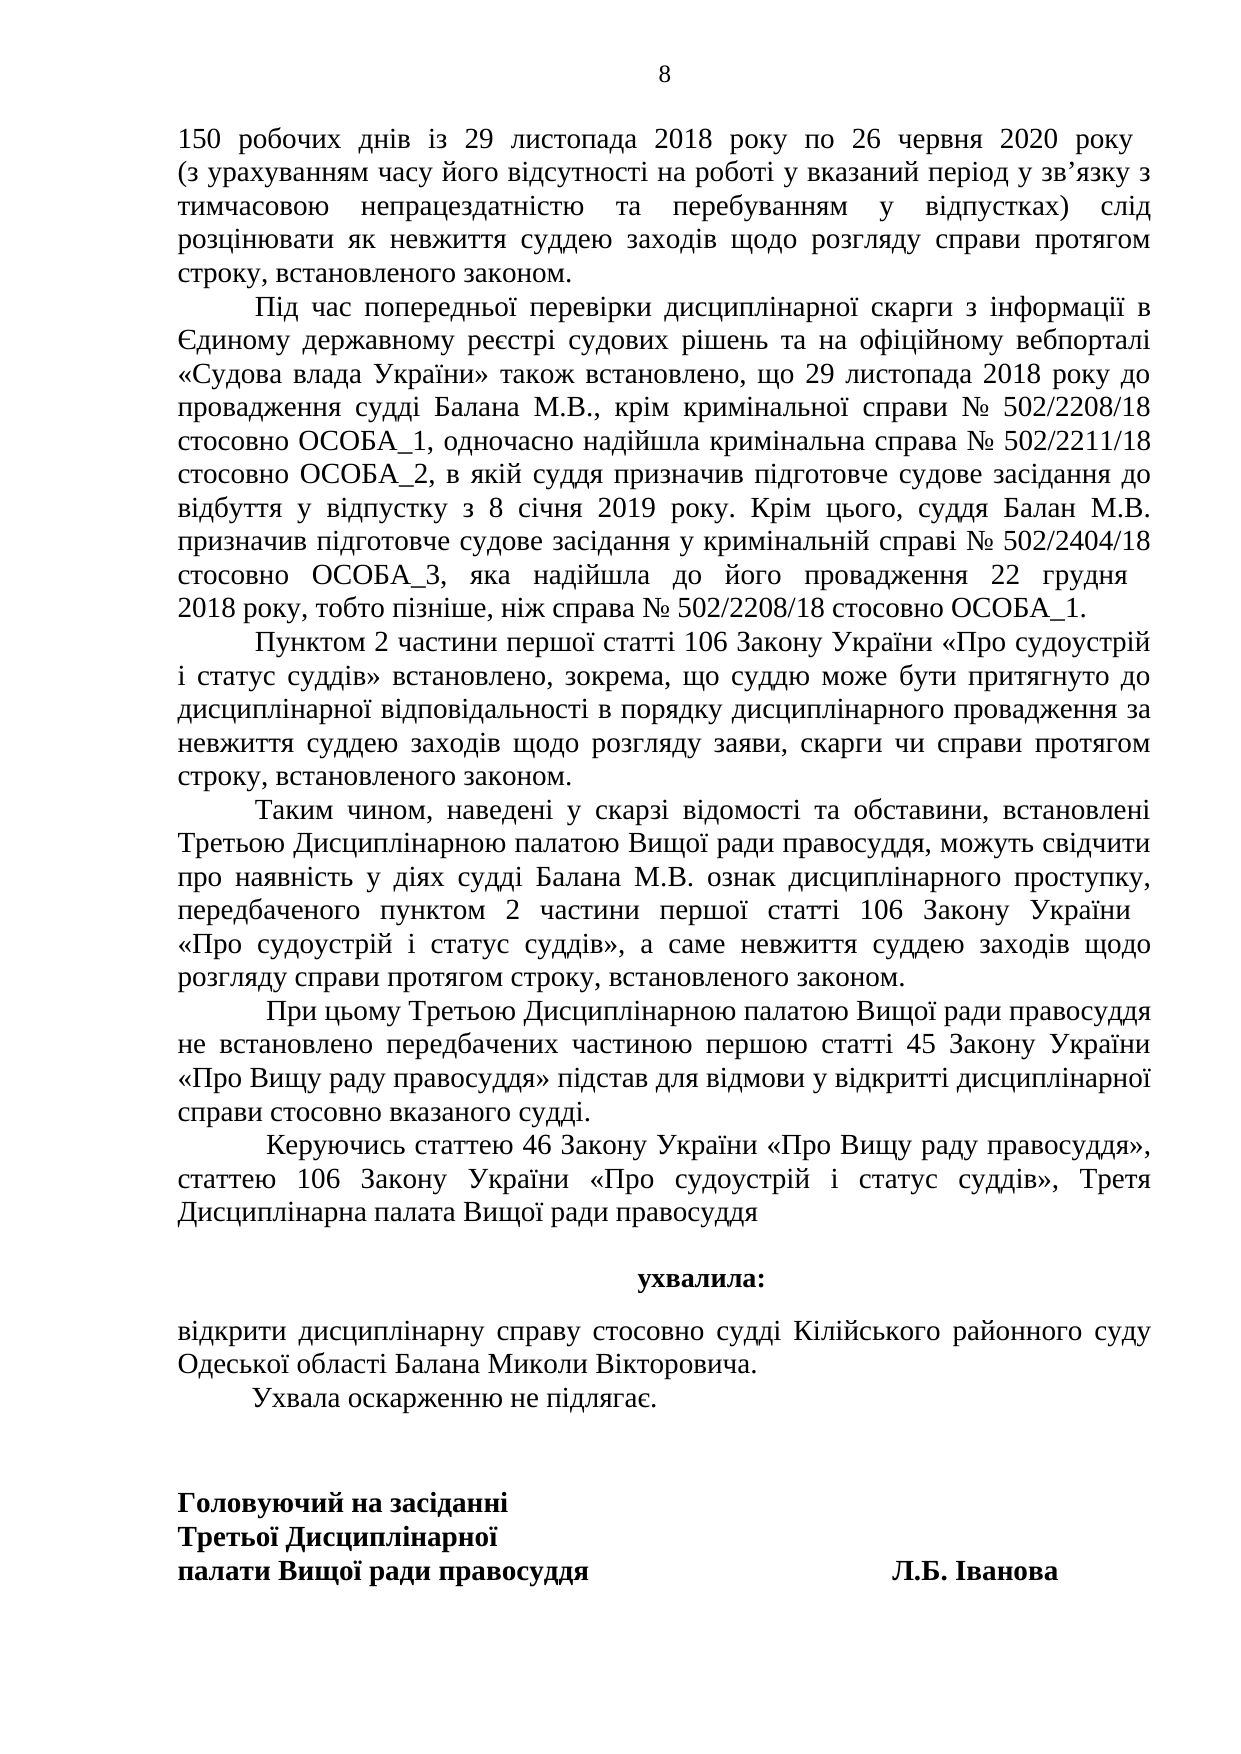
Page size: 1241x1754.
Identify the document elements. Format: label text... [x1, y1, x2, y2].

text відкрити дисциплінарну справу стосовно судді Кілійського районного суду Одеської області Балана Миколи Вікторовича. [177, 1313, 1152, 1380]
text палати Вищої ради правосуддя Л.Б. Іванова [177, 1553, 1152, 1586]
text ухвалила: [177, 1261, 1152, 1294]
text Головуючий на засіданні [177, 1486, 1152, 1519]
text Третьої Дисциплінарної [177, 1519, 1152, 1553]
text Керуючись статтею 46 Закону України «Про Вищу раду правосуддя», статтею 106 Закону України «Про судоустрій і статус суддів», Третя Дисциплінарна палата Вищої ради правосуддя [177, 1127, 1152, 1228]
text Пунктом 2 частини першої статті 106 Закону України «Про судоустрій і статус суддів» встановлено, зокрема, що суддю може бути притягнуто до дисциплінарної відповідальності в порядку дисциплінарного провадження за невжиття суддею заходів щодо розгляду заяви, скарги чи справи протягом строку, встановленого законом. [177, 624, 1152, 792]
text Ухвала оскарженню не підлягає. [177, 1380, 1152, 1413]
text При цьому Третьою Дисциплінарною палатою Вищої ради правосуддя не встановлено передбачених частиною першою статті 45 Закону України «Про Вищу раду правосуддя» підстав для відмови у відкритті дисциплінарної справи стосовно вказаного судді. [177, 993, 1152, 1127]
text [177, 121, 1152, 289]
text Під час попередньої перевірки дисциплінарної скарги з інформації в Єдиному державному реєстрі судових рішень та на офіційному вебпорталі «Судова влада України» також встановлено, що 29 листопада 2018 року до провадження судді Балана М.В., крім кримінальної справи № 502/2208/18 стосовно ОСОБА_1, одночасно надійшла кримінальна справа № 502/2211/18 стосовно ОСОБА_2, в якій суддя призначив підготовче судове засідання до відбуття у відпустку з 8 січня 2019 року. Крім цього, суддя Балан М.В. призначив підготовче судове засідання у кримінальній справі № 502/2404/18 стосовно ОСОБА_3, яка надійшла до його провадження 22 грудня 2018 року, тобто пізніше, ніж справа № 502/2208/18 стосовно ОСОБА_1. [177, 289, 1152, 624]
text Таким чином, наведені у скарзі відомості та обставини, встановлені Третьою Дисциплінарною палатою Вищої ради правосуддя, можуть свідчити про наявність у діях судді Балана М.В. ознак дисциплінарного проступку, передбаченого пунктом 2 частини першої статті 106 Закону України «Про судоустрій і статус суддів», а саме невжиття суддею заходів щодо розгляду справи протягом строку, встановленого законом. [177, 792, 1152, 993]
